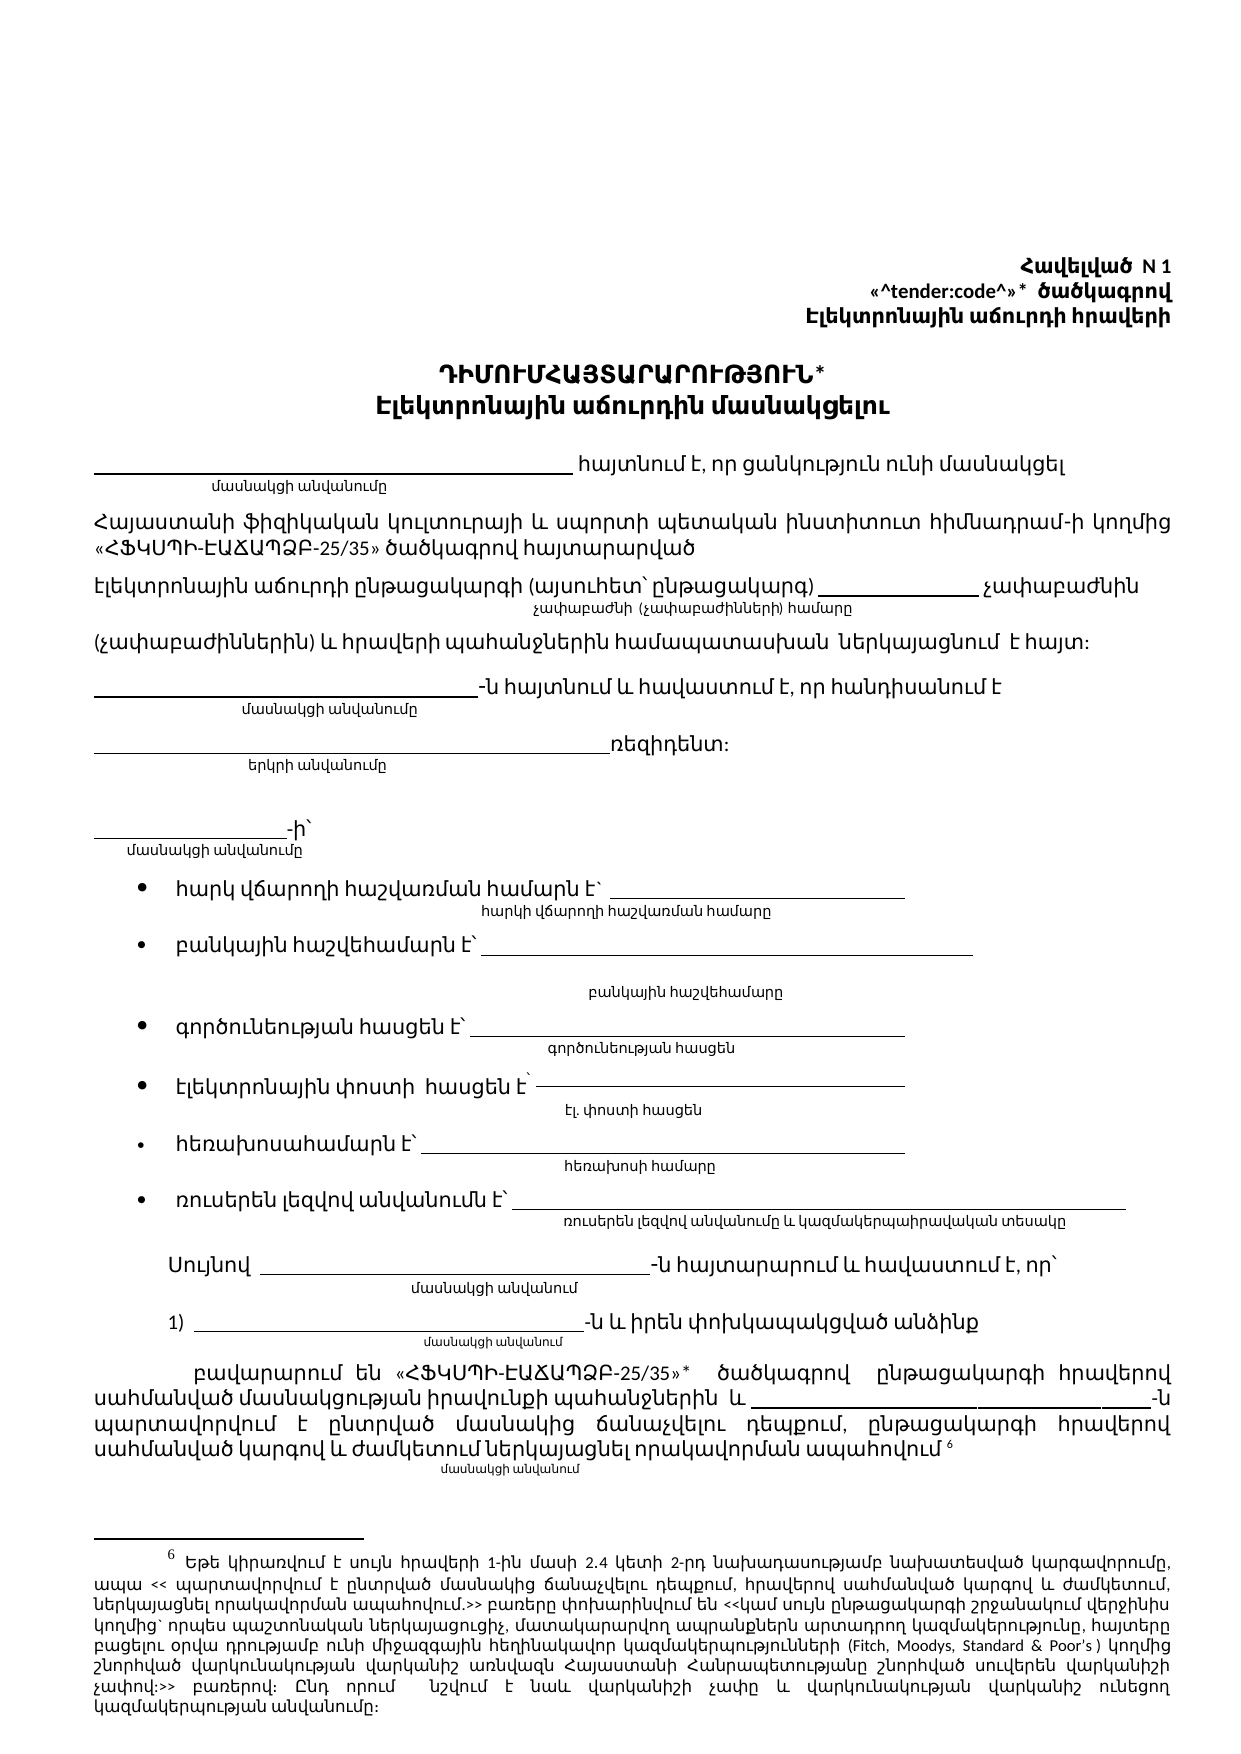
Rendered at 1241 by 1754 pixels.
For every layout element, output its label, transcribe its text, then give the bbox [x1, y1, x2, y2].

text հայտնում է, որ ցանկություն ունի մասնակցել [94, 451, 1171, 477]
text -ի՝ [94, 816, 1171, 841]
text գործունեության հասցեն [94, 1040, 1171, 1070]
text բանկային հաշվեհամարը [94, 983, 1171, 1014]
text «^tender:code^»* ծածկագրով [94, 278, 1171, 304]
text մասնակցի անվանում [94, 1335, 1171, 1360]
text (չափաբաժիններին) և հրավերի պահանջներին համապատասխան ներկայացնում է հայտ: [94, 629, 1171, 655]
text 1) -ն և իրեն փոխկապակցված անձինք [94, 1309, 1171, 1335]
text Սույնով -ն հայտարարում և հավաստում է, որ՝ [94, 1248, 1171, 1279]
list գործունեության հասցեն է՝ [138, 1014, 1171, 1040]
text ռուսերեն լեզվով անվանումը և կազմակերպաիրավական տեսակը [94, 1213, 1171, 1243]
list ռուսերեն լեզվով անվանումն է՝ [138, 1187, 1171, 1213]
text մասնակցի անվանում [94, 1462, 1171, 1487]
text ԴԻՄՈՒՄՀԱՅՏԱՐԱՐՈՒԹՅՈՒՆ* [94, 360, 1171, 390]
text մասնակցի անվանում [94, 1279, 1171, 1309]
text երկրի անվանումը [94, 756, 1171, 787]
text էլեկտրոնային աճուրդի ընթացակարգի (այսուհետ՝ ընթացակարգ) չափաբաժնին [94, 573, 1171, 599]
list էլեկտրոնային փոստի հասցեն է՝ [138, 1070, 1171, 1101]
text -ն հայտնում և հավաստում է, որ հանդիսանում է [94, 670, 1171, 701]
text Հավելված N 1 [94, 253, 1171, 278]
text Էլեկտրոնային աճուրդի հրավերի [94, 304, 1171, 329]
text մասնակցի անվանումը [94, 701, 1171, 731]
subtitle Էլեկտրոնային աճուրդին մասնակցելու [94, 390, 1171, 421]
text ռեզիդենտ: [94, 731, 1171, 756]
text մասնակցի անվանումը [94, 841, 1171, 872]
text Հայաստանի ֆիզիկական կուլտուրայի և սպորտի պետական ինստիտուտ հիմնադրամ-ի կողմից «ՀՖԿՍՊԻ-ԷԱՃԱՊՁԲ-25/35» ծածկագրով հայտարարված [94, 507, 1171, 561]
list հարկ վճարողի հաշվառման համարն է` [138, 872, 1171, 902]
list հեռախոսահամարն է՝ [138, 1131, 1171, 1157]
list բանկային հաշվեհամարն է՝ [138, 933, 1171, 983]
text հեռախոսի համարը [462, 1157, 1171, 1187]
text բավարարում են «ՀՖԿՍՊԻ-ԷԱՃԱՊՁԲ-25/35»* ծածկագրով ընթացակարգի հրավերով սահմանված մասնակցության իրավունքի պահանջներին և -ն պարտավորվում է ընտրված մասնակից ճանաչվելու դեպքում, ընթացակարգի հրավերով սահմանված կարգով և ժամկետում ներկայացնել որակավորման ապահովում [94, 1360, 1171, 1462]
text հարկի վճարողի հաշվառման համարը [94, 902, 1171, 933]
text չափաբաժնի (չափաբաժինների) համարը [94, 599, 1171, 629]
text էլ. փոստի հասցեն [94, 1101, 1171, 1131]
text մասնակցի անվանումը [94, 477, 1171, 507]
